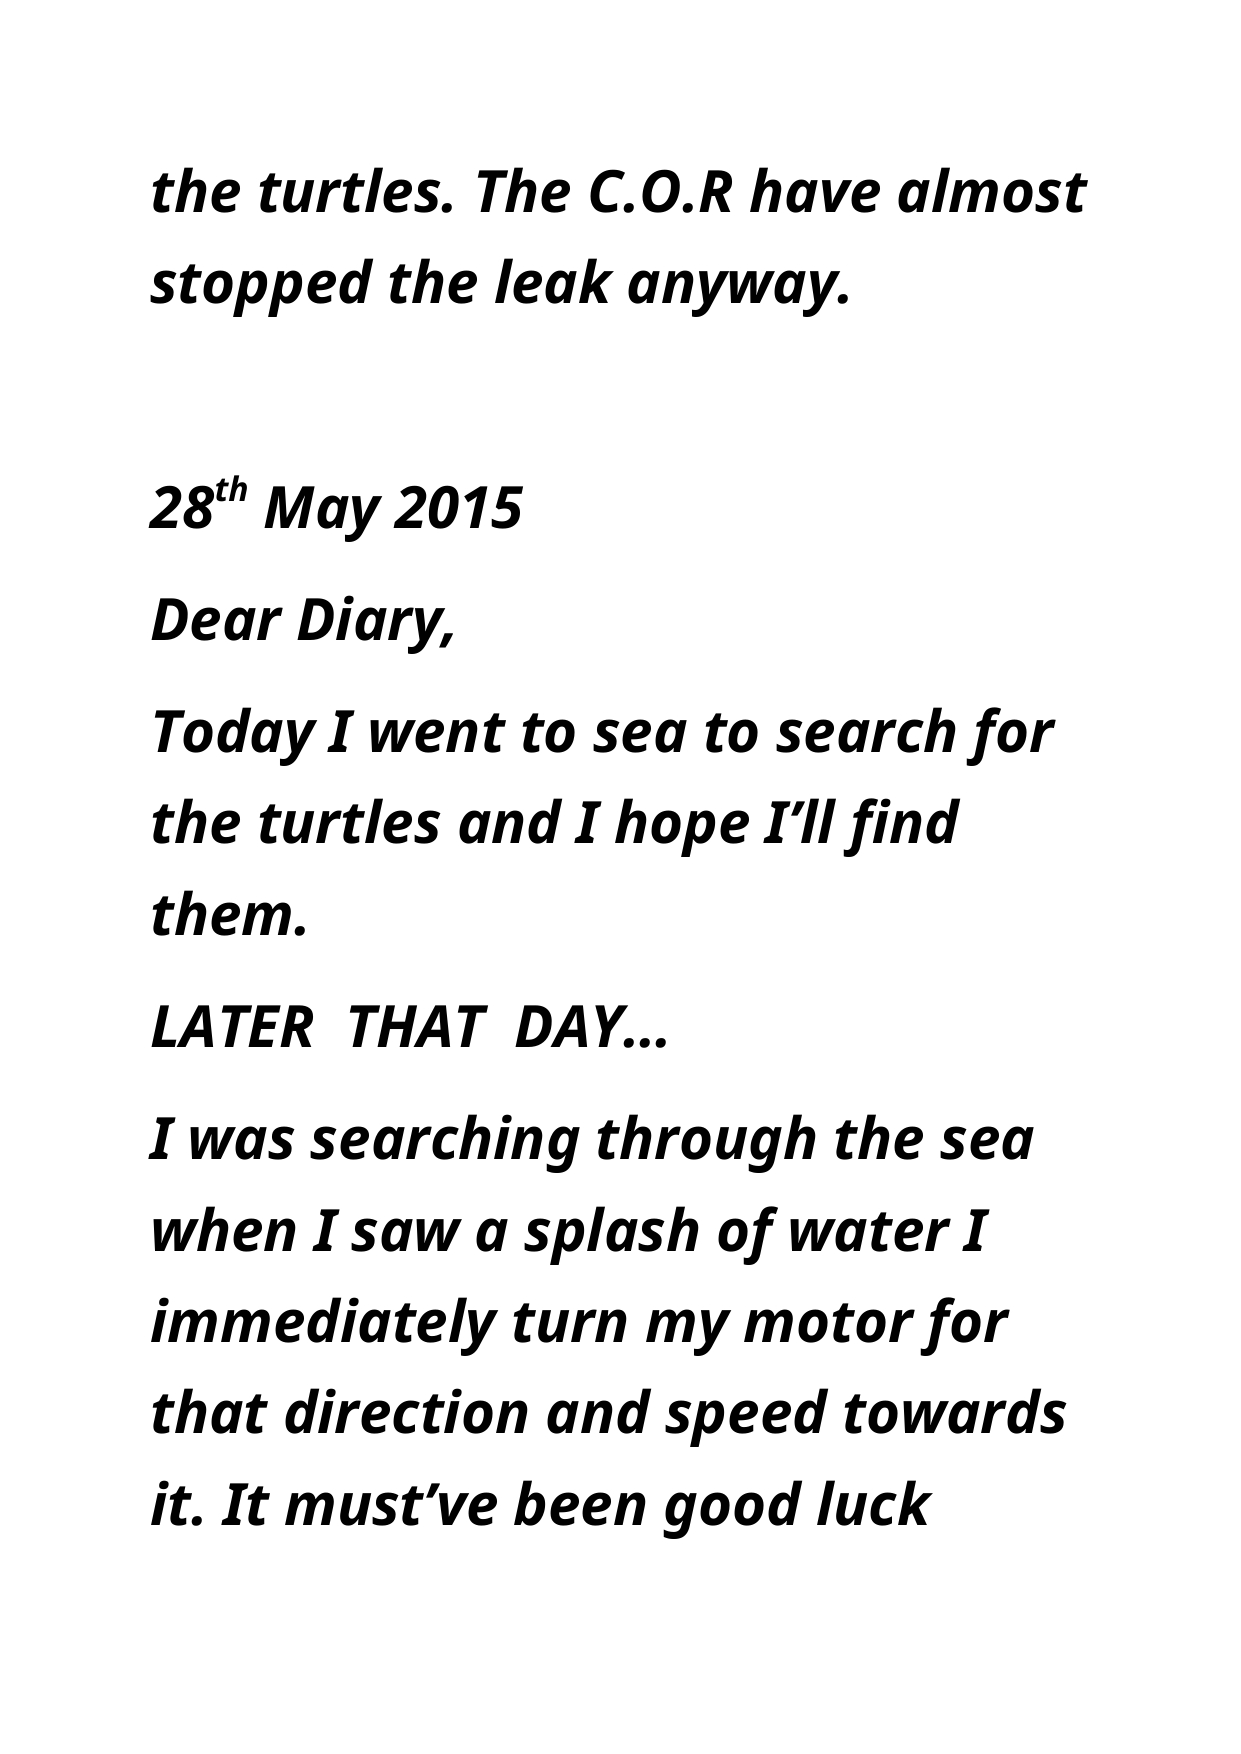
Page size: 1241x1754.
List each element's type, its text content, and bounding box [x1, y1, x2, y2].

text Today I went to sea to search for the turtles and I hope I’ll find them. [150, 690, 1090, 952]
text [150, 150, 1090, 321]
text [150, 1097, 1090, 1542]
text LATER THAT DAY… [150, 985, 1090, 1064]
text Dear Diary, [150, 578, 1090, 657]
text 28th May 2015 [150, 466, 1090, 545]
